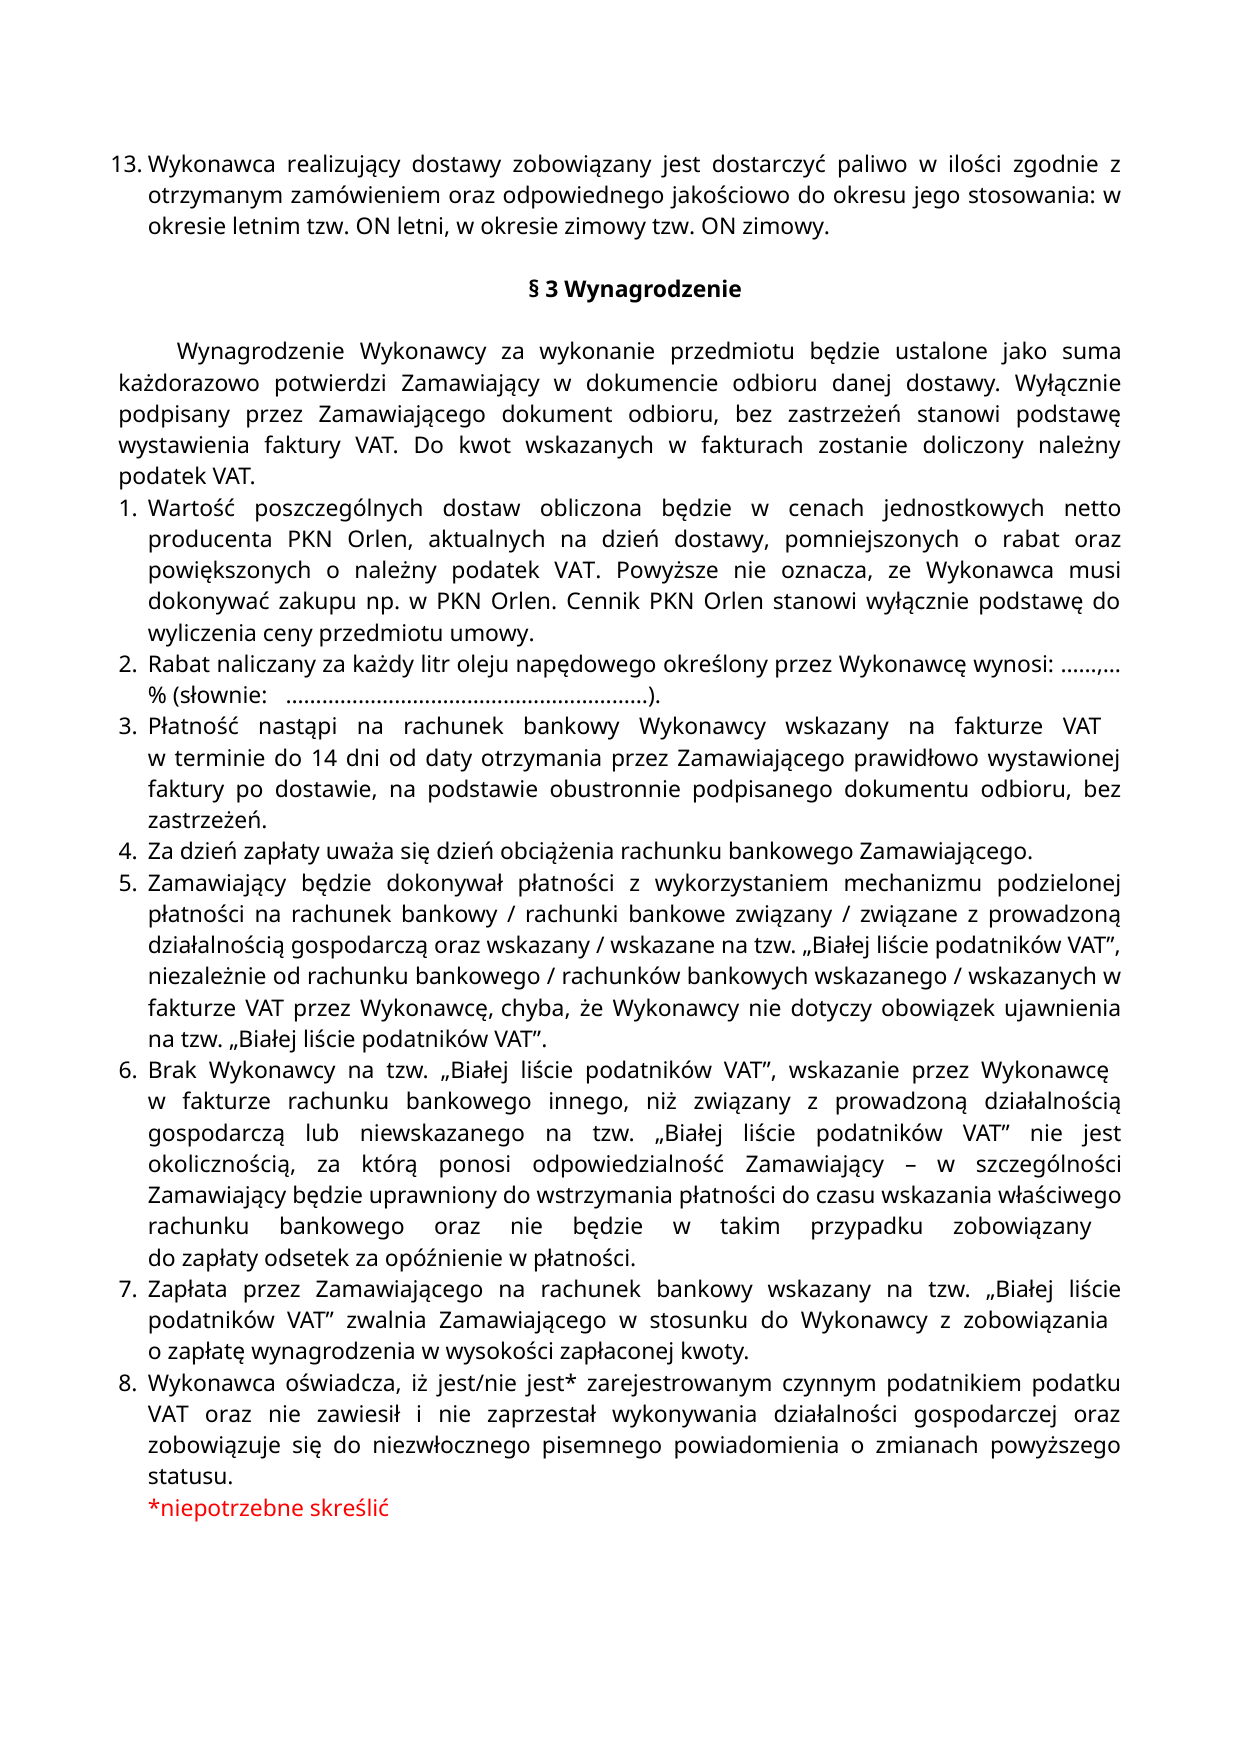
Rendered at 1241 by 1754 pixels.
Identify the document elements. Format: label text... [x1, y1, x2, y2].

list Płatność nastąpi na rachunek bankowy Wykonawcy wskazany na fakturze VAT w terminie do 14 dni od daty otrzymania przez Zamawiającego prawidłowo wystawionej faktury po dostawie, na podstawie obustronnie podpisanego dokumentu odbioru, bez zastrzeżeń. [118, 710, 1122, 835]
list Zapłata przez Zamawiającego na rachunek bankowy wskazany na tzw. „Białej liście podatników VAT” zwalnia Zamawiającego w stosunku do Wykonawcy z zobowiązania o zapłatę wynagrodzenia w wysokości zapłaconej kwoty. [118, 1273, 1122, 1366]
list *niepotrzebne skreślić [148, 1491, 1122, 1523]
list Wartość poszczególnych dostaw obliczona będzie w cenach jednostkowych netto producenta PKN Orlen, aktualnych na dzień dostawy, pomniejszonych o rabat oraz powiększonych o należny podatek VAT. Powyższe nie oznacza, ze Wykonawca musi dokonywać zakupu np. w PKN Orlen. Cennik PKN Orlen stanowi wyłącznie podstawę do wyliczenia ceny przedmiotu umowy. [118, 491, 1122, 648]
list Za dzień zapłaty uważa się dzień obciążenia rachunku bankowego Zamawiającego. [118, 835, 1122, 866]
list Rabat naliczany za każdy litr oleju napędowego określony przez Wykonawcę wynosi: ……,… % (słownie: ……………………………………………………). [118, 648, 1122, 710]
list Wykonawca realizujący dostawy zobowiązany jest dostarczyć paliwo w ilości zgodnie z otrzymanym zamówieniem oraz odpowiednego jakościowo do okresu jego stosowania: w okresie letnim tzw. ON letni, w okresie zimowy tzw. ON zimowy. [110, 148, 1122, 241]
text § 3 Wynagrodzenie [148, 273, 1122, 304]
list Zamawiający będzie dokonywał płatności z wykorzystaniem mechanizmu podzielonej płatności na rachunek bankowy / rachunki bankowe związany / związane z prowadzoną działalnością gospodarczą oraz wskazany / wskazane na tzw. „Białej liście podatników VAT”, niezależnie od rachunku bankowego / rachunków bankowych wskazanego / wskazanych w fakturze VAT przez Wykonawcę, chyba, że Wykonawcy nie dotyczy obowiązek ujawnienia na tzw. „Białej liście podatników VAT”. [118, 866, 1122, 1054]
list Brak Wykonawcy na tzw. „Białej liście podatników VAT”, wskazanie przez Wykonawcę w fakturze rachunku bankowego innego, niż związany z prowadzoną działalnością gospodarczą lub niewskazanego na tzw. „Białej liście podatników VAT” nie jest okolicznością, za którą ponosi odpowiedzialność Zamawiający – w szczególności Zamawiający będzie uprawniony do wstrzymania płatności do czasu wskazania właściwego rachunku bankowego oraz nie będzie w takim przypadku zobowiązany do zapłaty odsetek za opóźnienie w płatności. [118, 1054, 1122, 1273]
list Wykonawca oświadcza, iż jest/nie jest* zarejestrowanym czynnym podatnikiem podatku VAT oraz nie zawiesił i nie zaprzestał wykonywania działalności gospodarczej oraz zobowiązuje się do niezwłocznego pisemnego powiadomienia o zmianach powyższego statusu. [118, 1366, 1122, 1491]
text Wynagrodzenie Wykonawcy za wykonanie przedmiotu będzie ustalone jako suma każdorazowo potwierdzi Zamawiający w dokumencie odbioru danej dostawy. Wyłącznie podpisany przez Zamawiającego dokument odbioru, bez zastrzeżeń stanowi podstawę wystawienia faktury VAT. Do kwot wskazanych w fakturach zostanie doliczony należny podatek VAT. [118, 335, 1122, 491]
